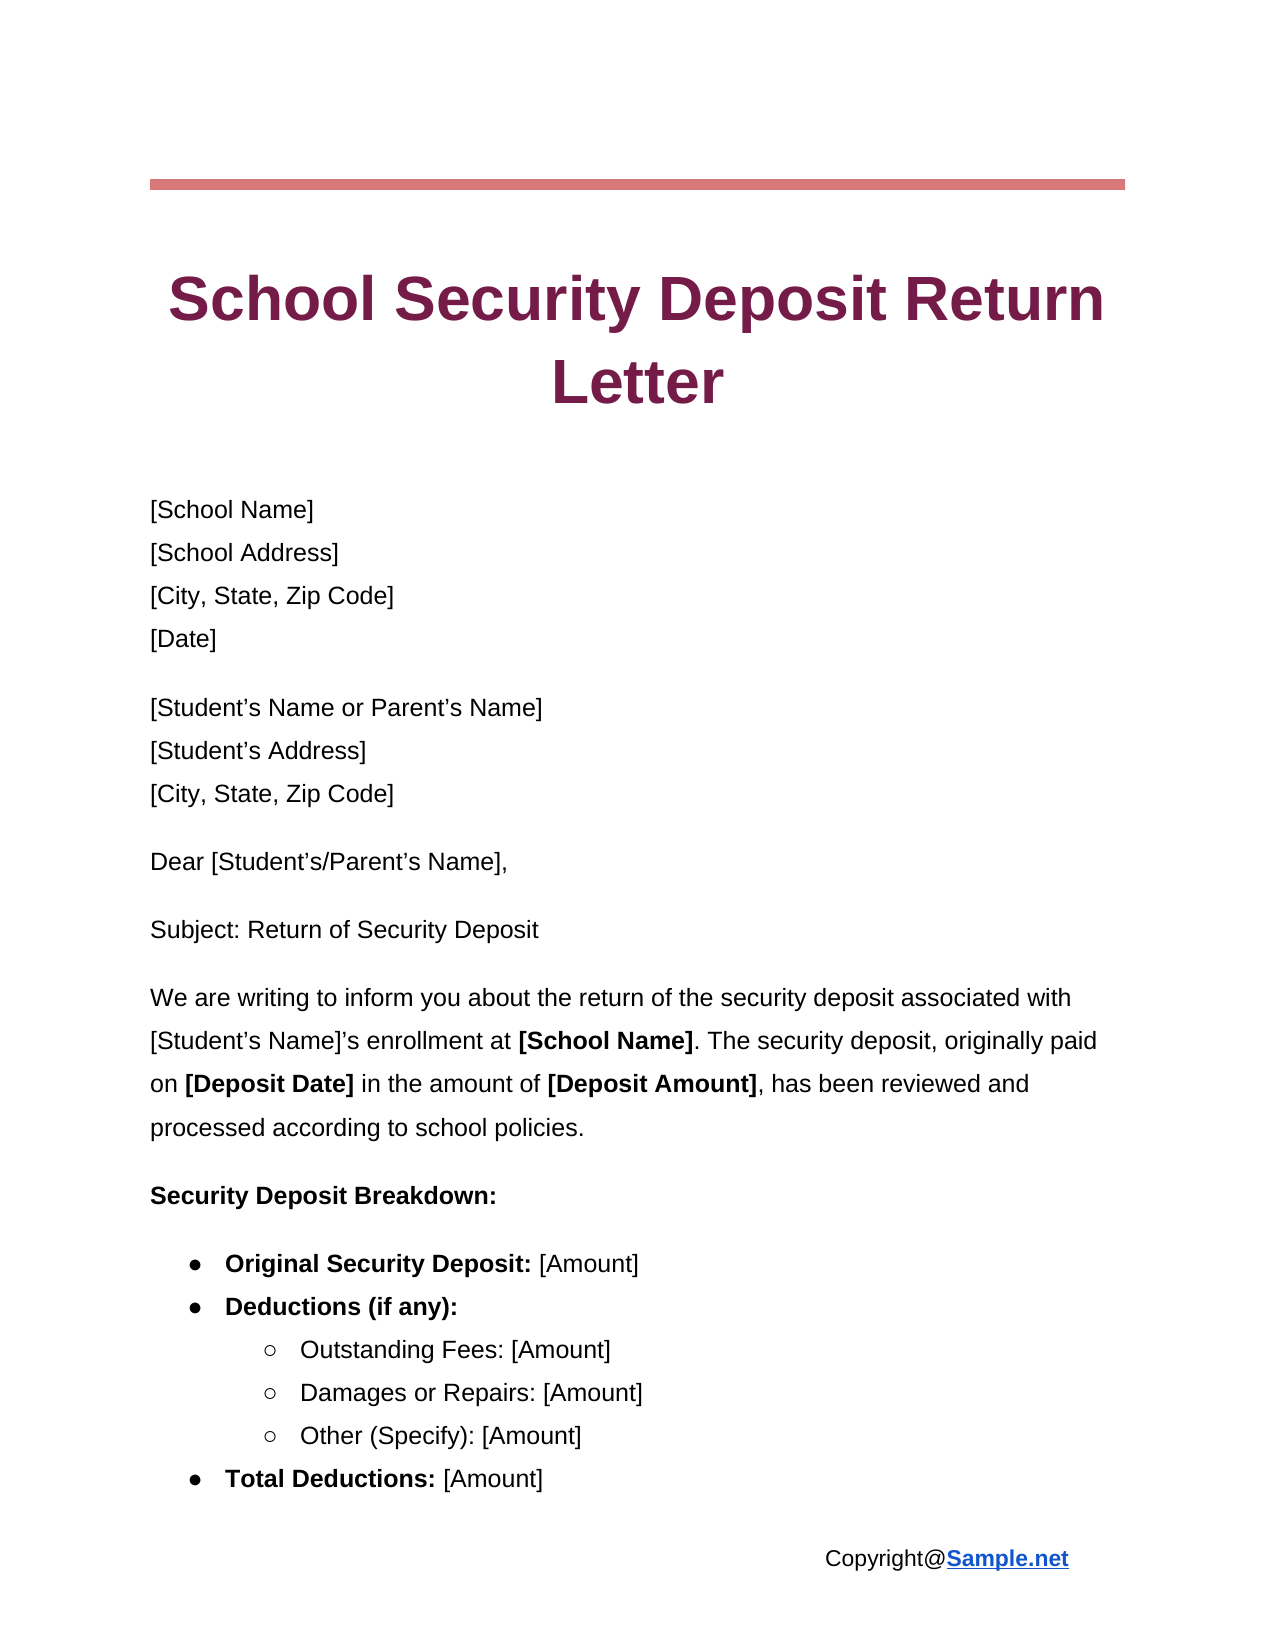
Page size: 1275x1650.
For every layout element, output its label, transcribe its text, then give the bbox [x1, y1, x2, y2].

picture [150, 179, 1125, 190]
list Outstanding Fees: [Amount] [262, 1335, 1125, 1364]
text Dear [Student’s/Parent’s Name], [150, 847, 1125, 876]
list Deductions (if any): [187, 1292, 1125, 1321]
text [Student’s Name or Parent’s Name] [Student’s Address] [City, State, Zip Code] [150, 693, 1125, 808]
list Damages or Repairs: [Amount] [262, 1378, 1125, 1407]
list Total Deductions: [Amount] [187, 1464, 1125, 1493]
list Original Security Deposit: [Amount] [187, 1249, 1125, 1278]
text [School Name] [School Address] [City, State, Zip Code] [Date] [150, 452, 1125, 653]
subtitle School Security Deposit Return Letter [150, 190, 1125, 416]
text We are writing to inform you about the return of the security deposit associated with [Student’s Name]’s enrollment at [School Name]. The security deposit, originally paid on [Deposit Date] in the amount of [Deposit Amount], has been reviewed and processed according to school policies. [150, 983, 1125, 1141]
text Security Deposit Breakdown: [150, 1181, 1125, 1209]
list Other (Specify): [Amount] [262, 1421, 1125, 1450]
text Subject: Return of Security Deposit [150, 915, 1125, 944]
